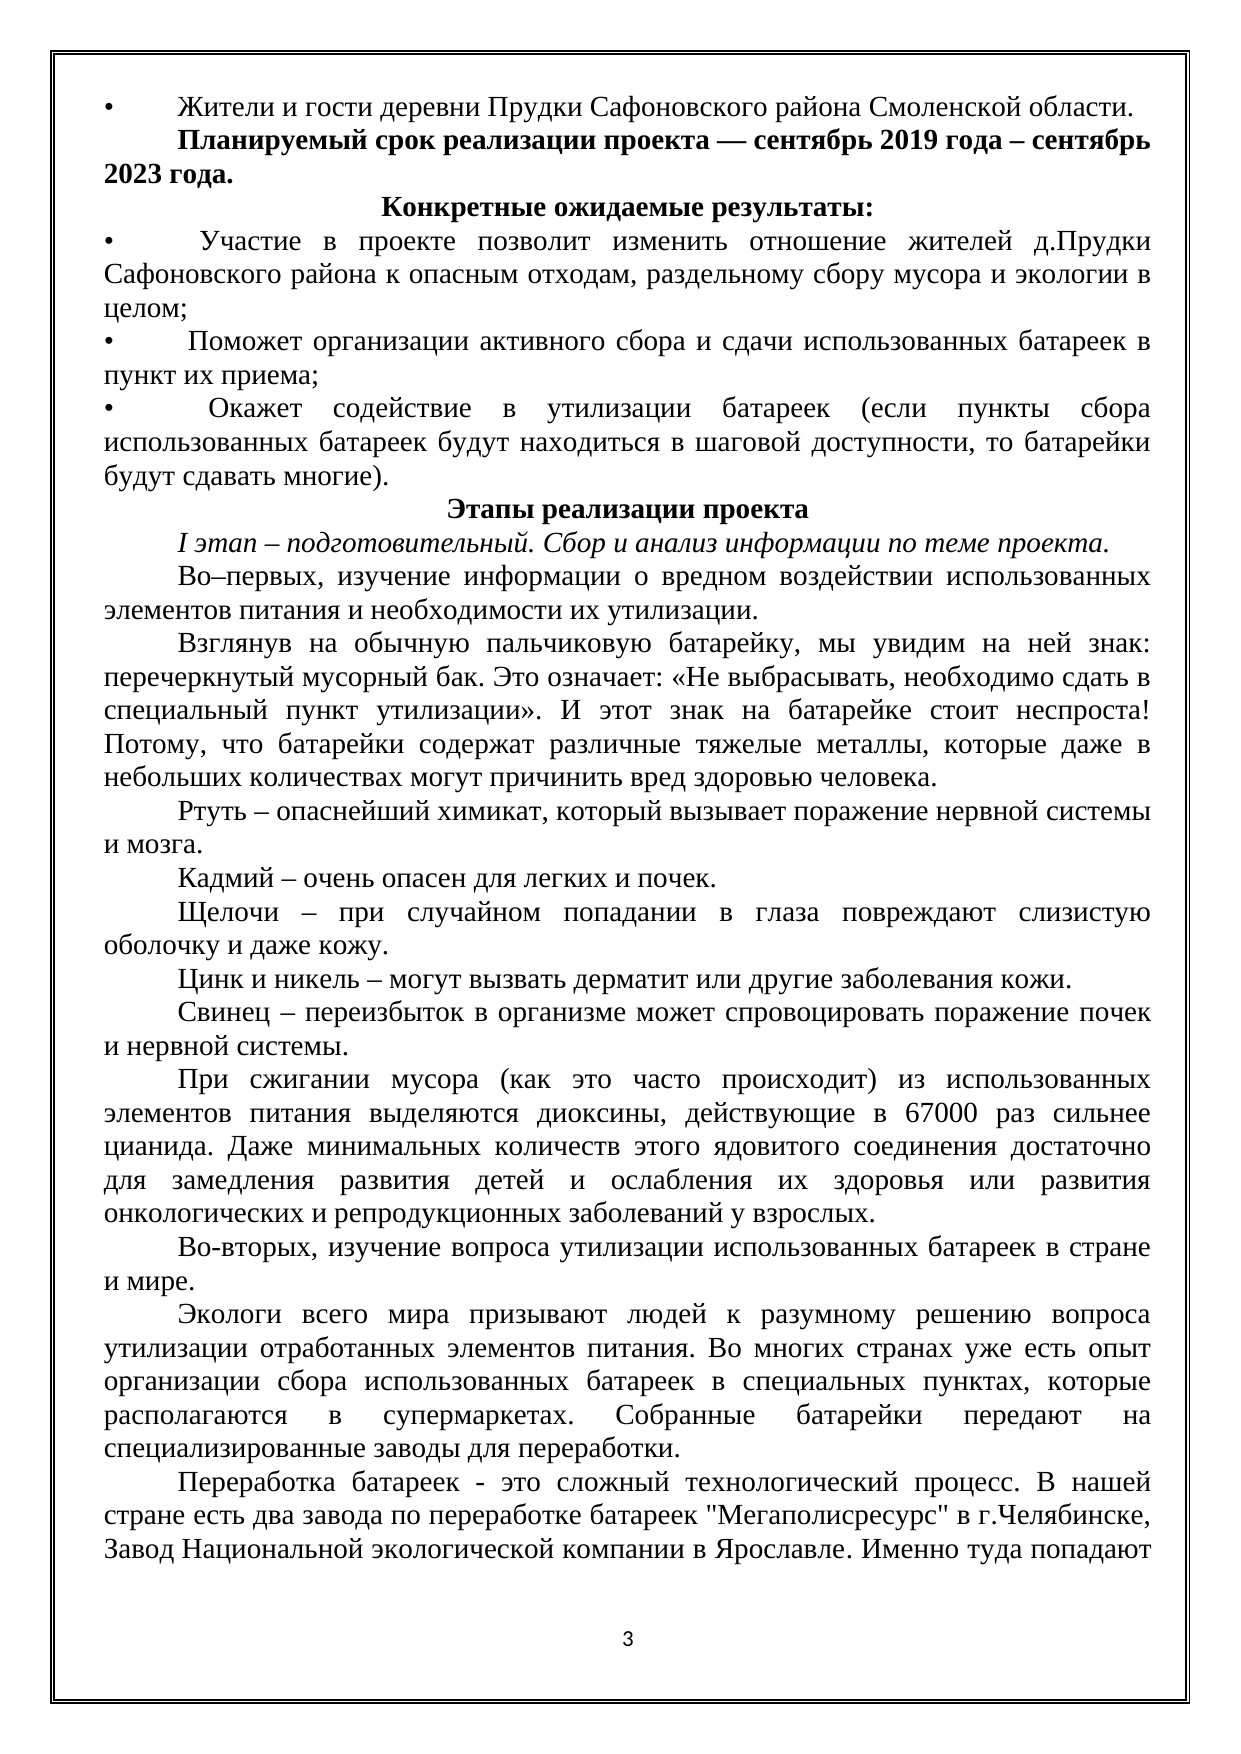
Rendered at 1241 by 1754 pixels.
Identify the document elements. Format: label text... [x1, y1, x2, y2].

list Щелочи – при случайном попадании в глаза повреждают слизистую оболочку и даже кожу. [103, 894, 1152, 961]
list • Участие в проекте позволит изменить отношение жителей д.Прудки Сафоновского района к опасным отходам, раздельному сбору мусора и экологии в целом; [103, 223, 1152, 323]
list Ртуть – опаснейший химикат, который вызывает поражение нервной системы и мозга. [103, 793, 1152, 860]
list Во–первых, изучение информации о вредном воздействии использованных элементов питания и необходимости их утилизации. [103, 558, 1152, 625]
list I этап – подготовительный. Сбор и анализ информации по теме проекта. [103, 525, 1152, 558]
list Во-вторых, изучение вопроса утилизации использованных батареек в стране и мире. [103, 1229, 1152, 1296]
list Взглянув на обычную пальчиковую батарейку, мы увидим на ней знак: перечеркнутый мусорный бак. Это означает: «Не выбрасывать, необходимо сдать в специальный пункт утилизации». И этот знак на батарейке стоит неспроста! Потому, что батарейки содержат различные тяжелые металлы, которые даже в небольших количествах могут причинить вред здоровью человека. [103, 625, 1152, 793]
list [103, 1464, 1152, 1564]
list • Окажет содействие в утилизации батареек (если пункты сбора использованных батареек будут находиться в шаговой доступности, то батарейки будут сдавать многие). [103, 391, 1152, 491]
list • Жители и гости деревни Прудки Сафоновского района Смоленской области. [103, 89, 1152, 122]
list При сжигании мусора (как это часто происходит) из использованных элементов питания выделяются диоксины, действующие в 67000 раз сильнее цианида. Даже минимальных количеств этого ядовитого соединения достаточно для замедления развития детей и ослабления их здоровья или развития онкологических и репродукционных заболеваний у взрослых. [103, 1061, 1152, 1229]
list Конкретные ожидаемые результаты: [103, 189, 1152, 223]
list Этапы реализации проекта [103, 491, 1152, 525]
list Цинк и никель – могут вызвать дерматит или другие заболевания кожи. [103, 961, 1152, 994]
list • Поможет организации активного сбора и сдачи использованных батареек в пункт их приема; [103, 323, 1152, 391]
list Свинец – переизбыток в организме может спровоцировать поражение почек и нервной системы. [103, 994, 1152, 1061]
list Планируемый срок реализации проекта — сентябрь 2019 года – сентябрь 2023 года. [103, 122, 1152, 189]
list Экологи всего мира призывают людей к разумному решению вопроса утилизации отработанных элементов питания. Во многих странах уже есть опыт организации сбора использованных батареек в специальных пунктах, которые располагаются в супермаркетах. Собранные батарейки передают на специализированные заводы для переработки. [103, 1296, 1152, 1464]
list Кадмий – очень опасен для легких и почек. [103, 860, 1152, 894]
